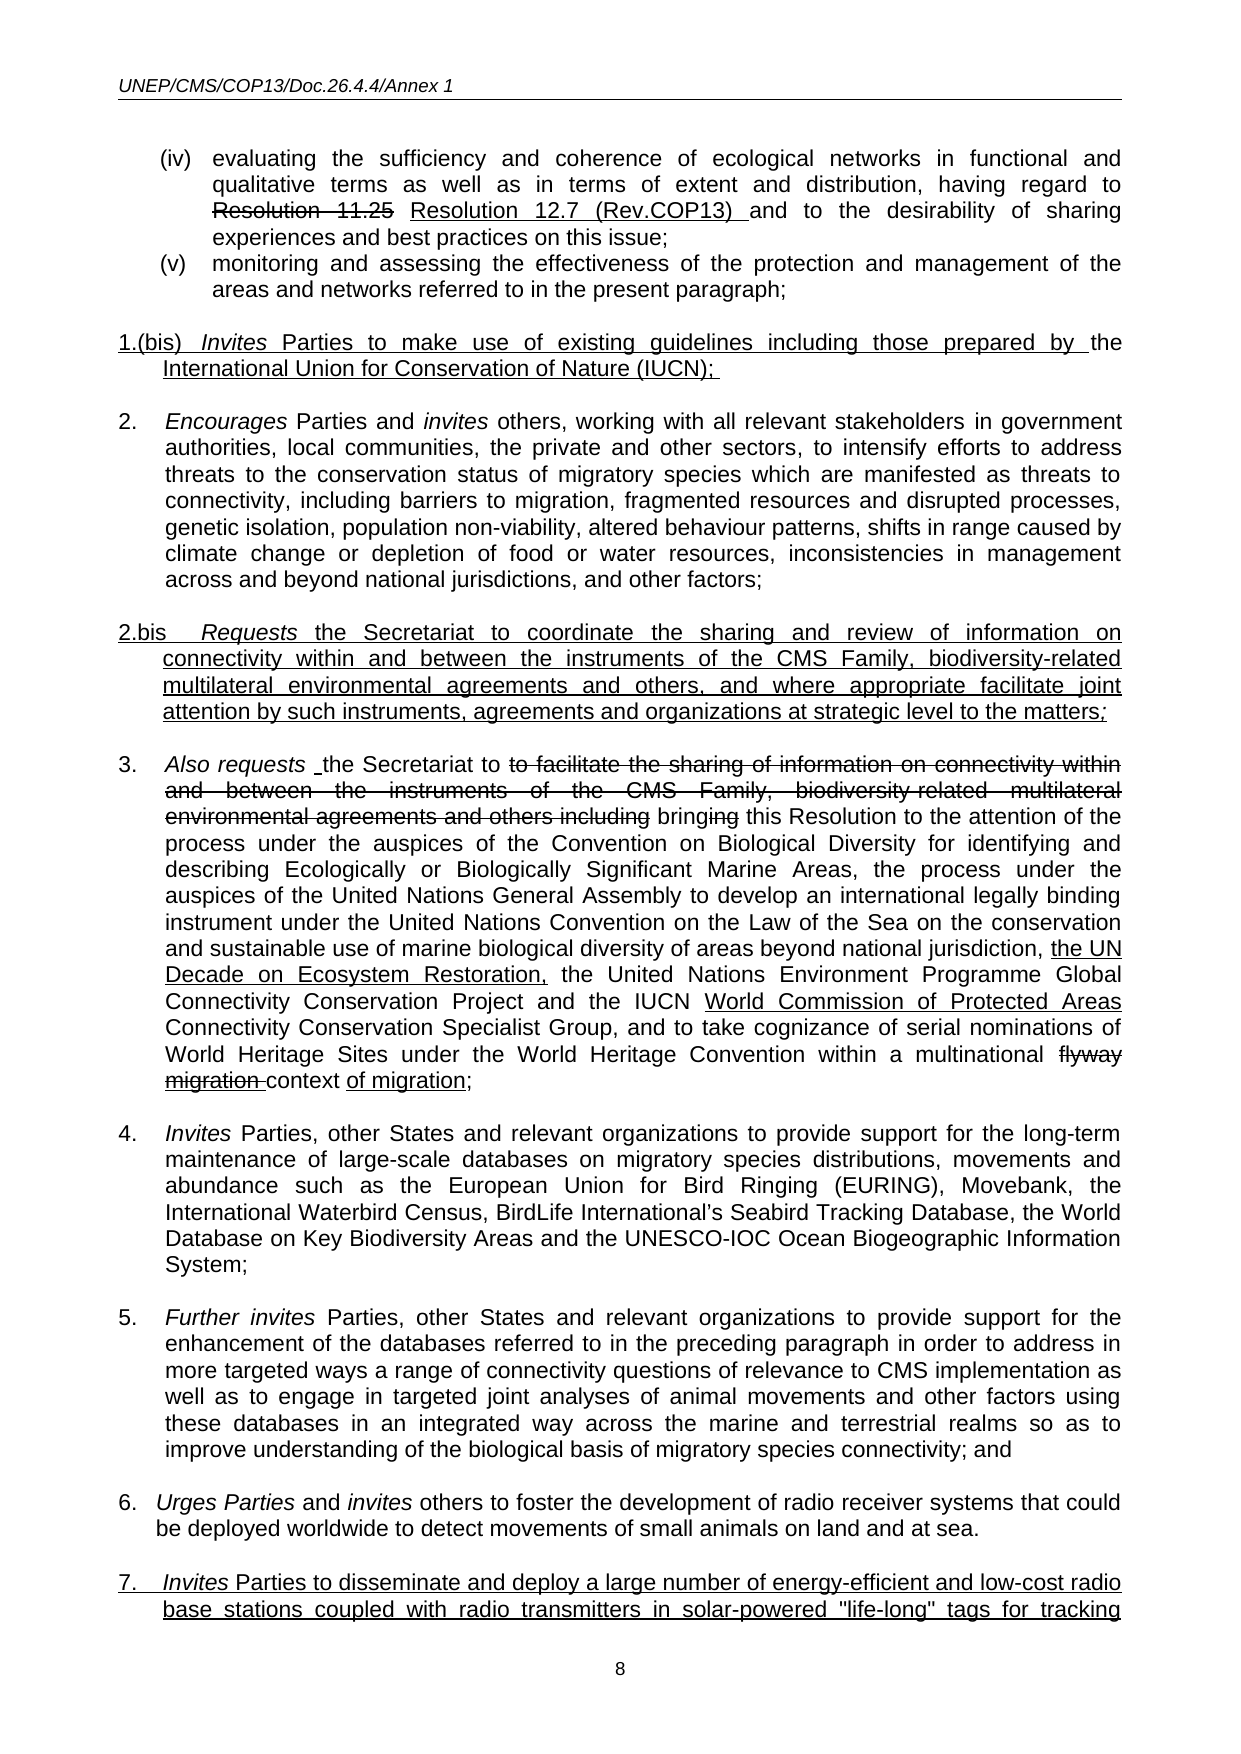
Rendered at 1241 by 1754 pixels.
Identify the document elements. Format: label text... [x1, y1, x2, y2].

list Further invites Parties, other States and relevant organizations to provide support for the enhancement of the databases referred to in the preceding paragraph in order to address in more targeted ways a range of connectivity questions of relevance to CMS implementation as well as to engage in targeted joint analyses of animal movements and other factors using these databases in an integrated way across the marine and terrestrial realms so as to improve understanding of the biological basis of migratory species connectivity; and [118, 1304, 1122, 1462]
text (v) monitoring and assessing the effectiveness of the protection and management of the areas and networks referred to in the present paragraph; [159, 250, 1122, 303]
list Also requests the Secretariat to to facilitate the sharing of information on connectivity within and between the instruments of the CMS Family, biodiversity-related multilateral environmental agreements and others including bringing this Resolution to the attention of the process under the auspices of the Convention on Biological Diversity for identifying and describing Ecologically or Biologically Significant Marine Areas, the process under the auspices of the United Nations General Assembly to develop an international legally binding instrument under the United Nations Convention on the Law of the Sea on the conservation and sustainable use of marine biological diversity of areas beyond national jurisdiction, the UN Decade on Ecosystem Restoration, the United Nations Environment Programme Global Connectivity Conservation Project and the IUCN World Commission of Protected Areas Connectivity Conservation Specialist Group, and to take cognizance of serial nominations of World Heritage Sites under the World Heritage Convention within a multinational flyway migration context of migration; [118, 751, 1122, 1093]
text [118, 1593, 1122, 1622]
text 2.bis Requests the Secretariat to coordinate the sharing and review of information on connectivity within and between the instruments of the CMS Family, biodiversity-related multilateral environmental agreements and others, and where appropriate facilitate joint attention by such instruments, agreements and organizations at strategic level to the matters; [118, 619, 1122, 642]
list Invites Parties, other States and relevant organizations to provide support for the long-term maintenance of large-scale databases on migratory species distributions, movements and abundance such as the European Union for Bird Ringing (EURING), Movebank, the International Waterbird Census, BirdLife International’s Seabird Tracking Database, the World Database on Key Biodiversity Areas and the UNESCO-IOC Ocean Biogeographic Information System; [118, 1119, 1122, 1278]
text 1.(bis) Invites Parties to make use of existing guidelines including those prepared by the International Union for Conservation of Nature (IUCN); [118, 329, 1122, 382]
list Urges Parties and invites others to foster the development of radio receiver systems that could be deployed worldwide to detect movements of small animals on land and at sea. [118, 1488, 1122, 1541]
text 2.bis Requests the Secretariat to coordinate the sharing and review of information on connectivity within and between the instruments of the CMS Family, biodiversity-related multilateral environmental agreements and others, and where appropriate facilitate joint attention by such instruments, agreements and organizations at strategic level to the matters; [118, 643, 1122, 724]
text (iv) evaluating the sufficiency and coherence of ecological networks in functional and qualitative terms as well as in terms of extent and distribution, having regard to Resolution 11.25 Resolution 12.7 (Rev.COP13) and to the desirability of sharing experiences and best practices on this issue; [159, 144, 1122, 250]
list Encourages Parties and invites others, working with all relevant stakeholders in government authorities, local communities, the private and other sectors, to intensify efforts to address threats to the conservation status of migratory species which are manifested as threats to connectivity, including barriers to migration, fragmented resources and disrupted processes, genetic isolation, population non-viability, altered behaviour patterns, shifts in range caused by climate change or depletion of food or water resources, inconsistencies in management across and beyond national jurisdictions, and other factors; [118, 408, 1122, 592]
